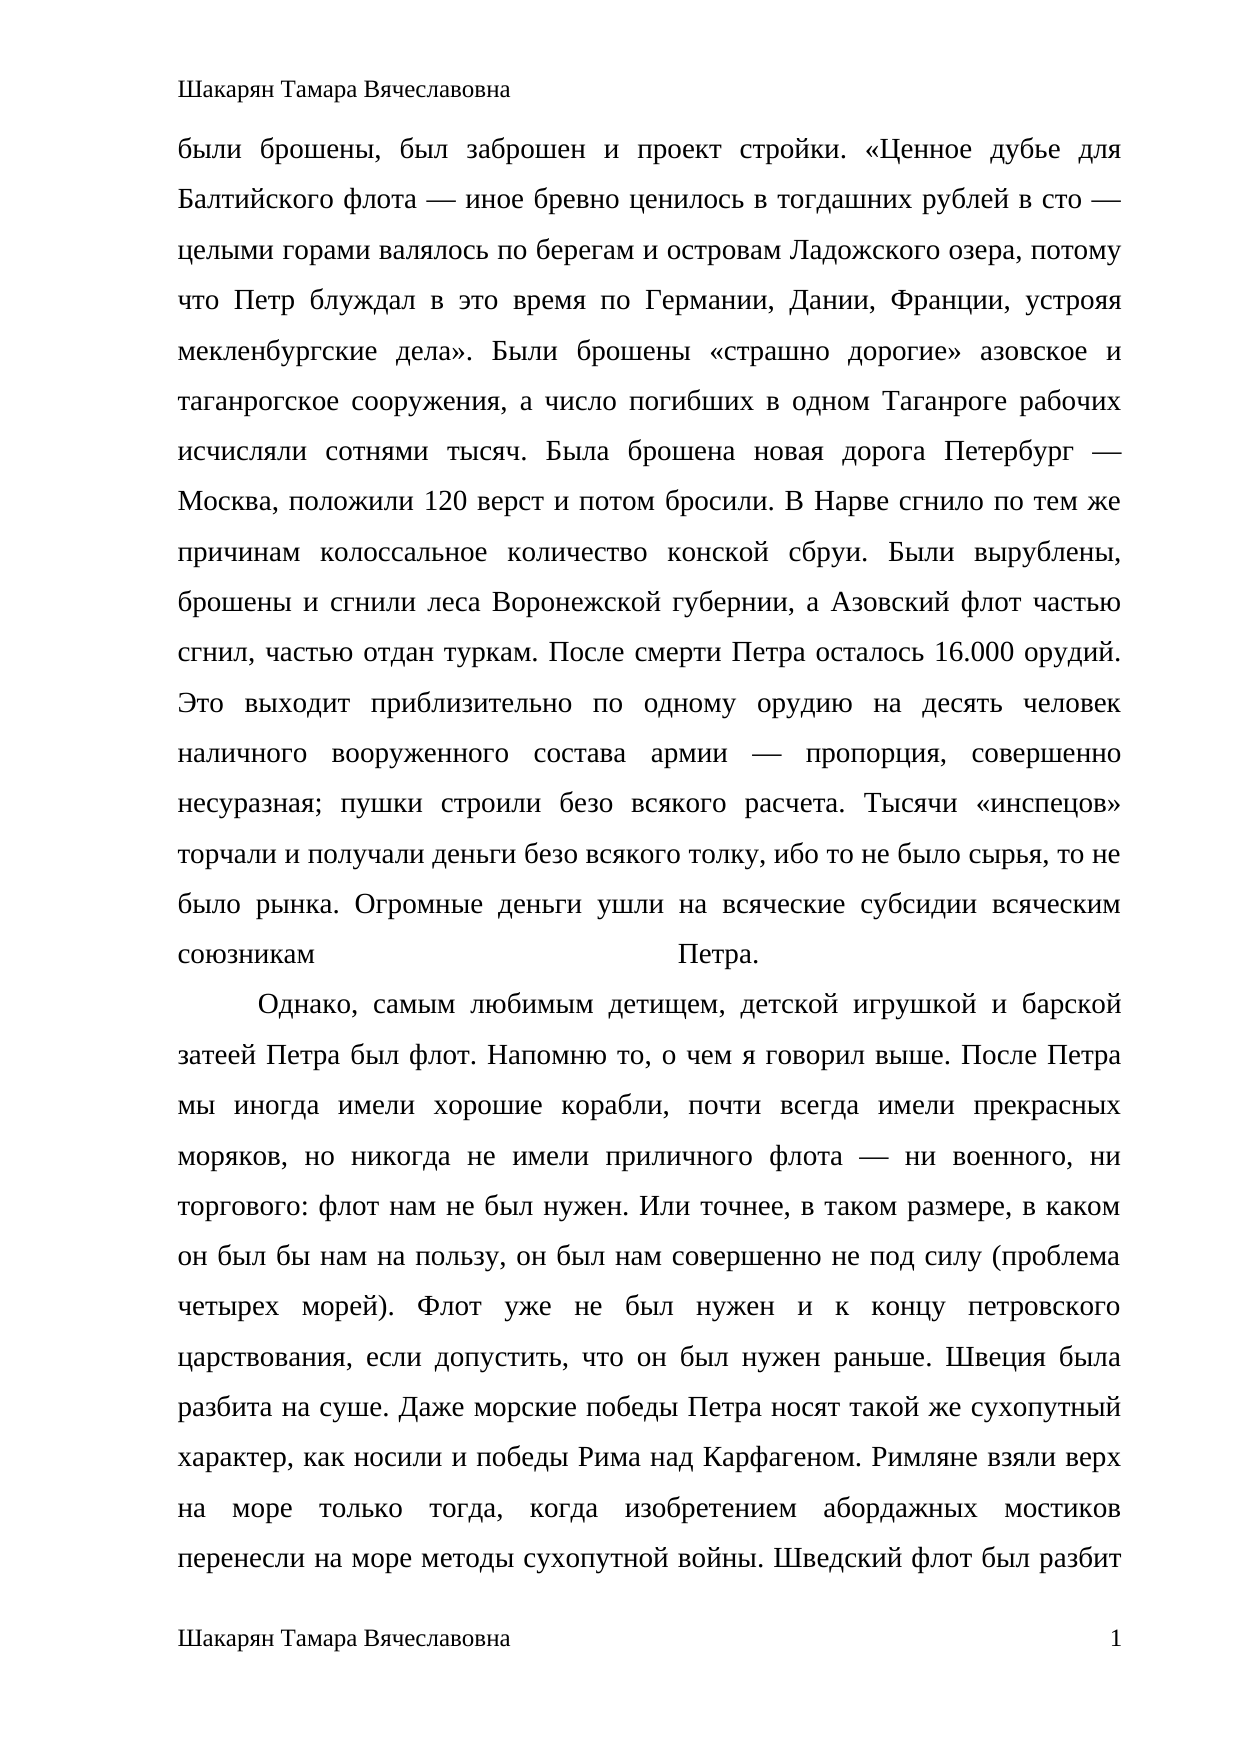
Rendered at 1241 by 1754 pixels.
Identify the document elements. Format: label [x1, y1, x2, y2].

text [177, 131, 1122, 1574]
